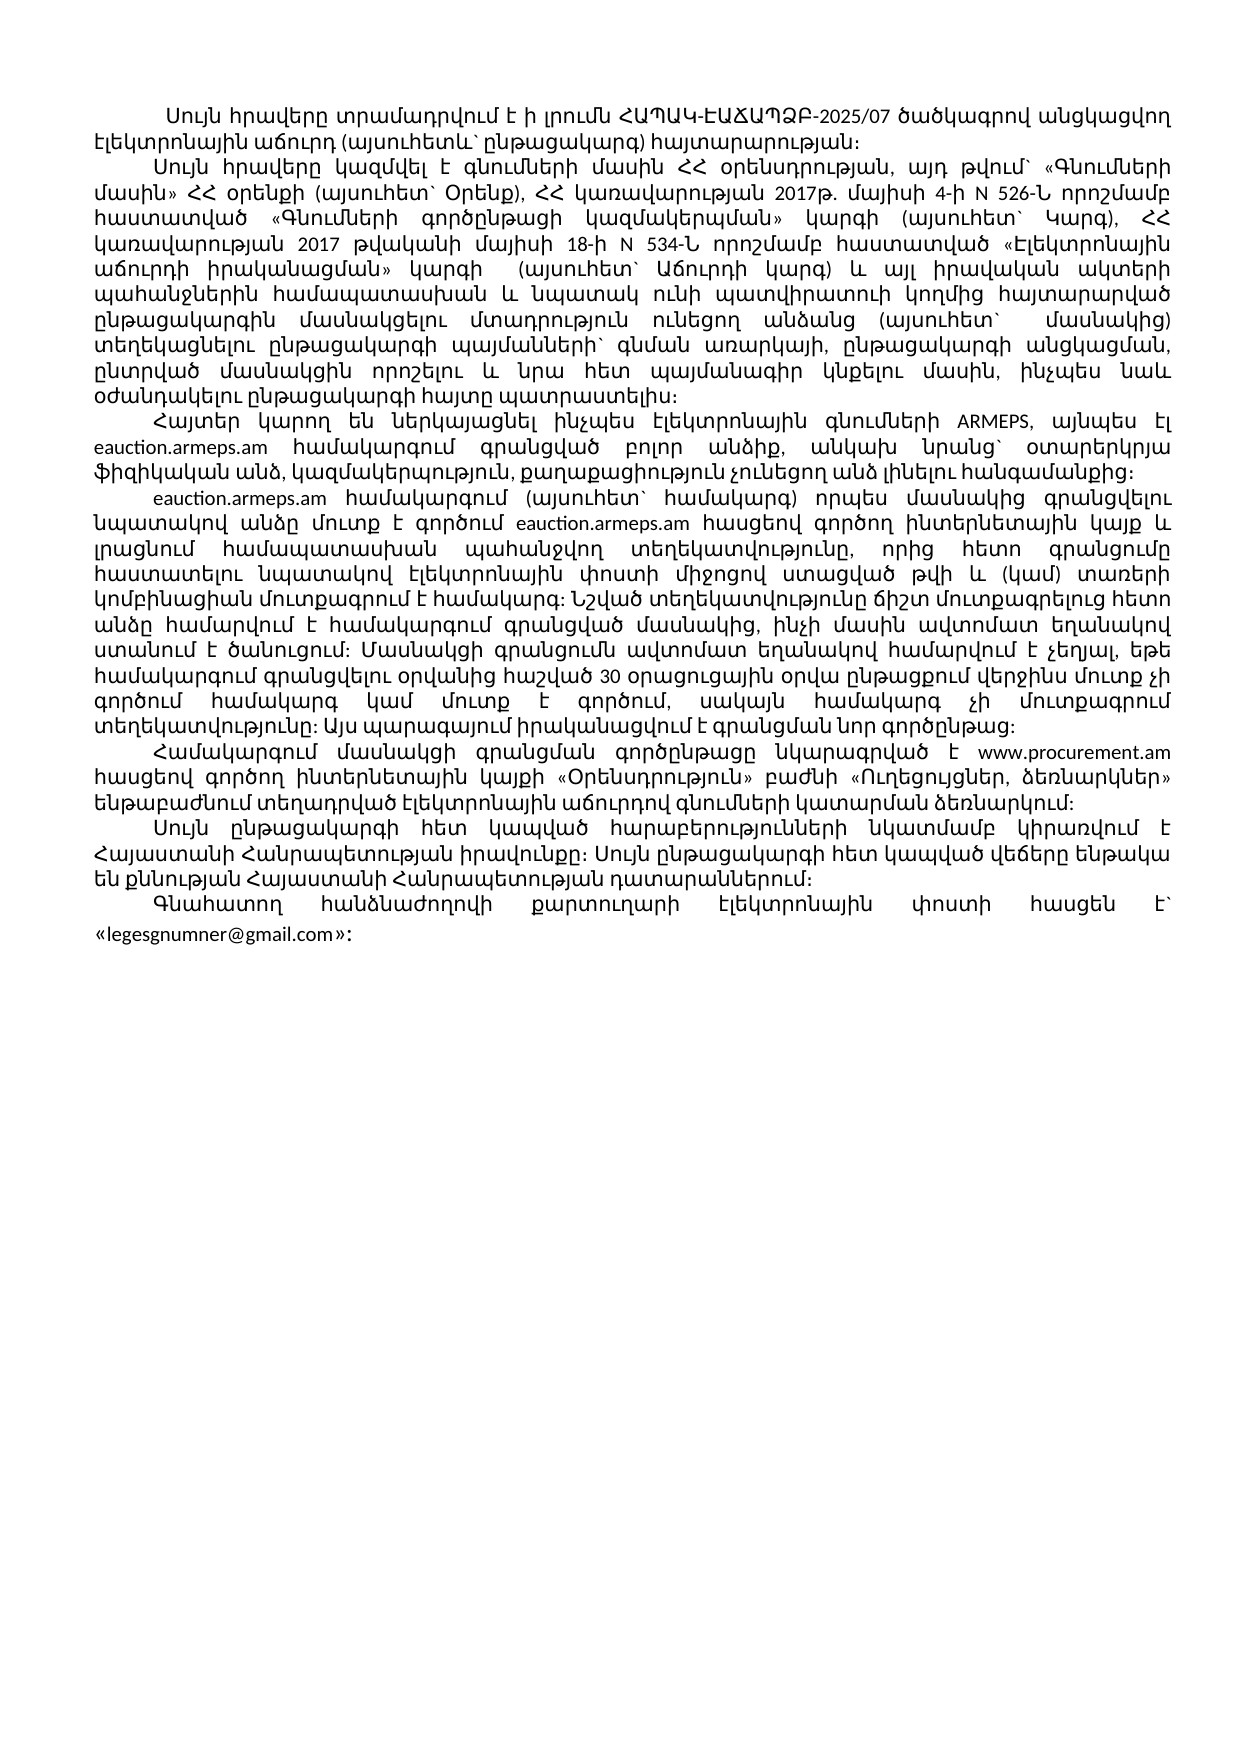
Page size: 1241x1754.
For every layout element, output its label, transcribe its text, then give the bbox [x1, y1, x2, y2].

text Սույն հրավերը կազմվել է գնումների մասին ՀՀ օրենսդրության, այդ թվում` «Գնումների մասին» ՀՀ օրենքի (այսուհետ` Օրենք), ՀՀ կառավարության 2017թ. մայիսի 4-ի N 526-Ն որոշմամբ հաստատված «Գնումների գործընթացի կազմակերպման» կարգի (այսուհետ` Կարգ), ՀՀ կառավարության 2017 թվականի մայիսի 18-ի N 534-Ն որոշմամբ հաստատված «Էլեկտրոնային աճուրդի իրականացման» կարգի (այսուհետ` Աճուրդի կարգ) և այլ իրավական ակտերի պահանջներին համապատասխան և նպատակ ունի պատվիրատուի կողմից հայտարարված ընթացակարգին մասնակցելու մտադրություն ունեցող անձանց (այսուհետ` մասնակից) տեղեկացնելու ընթացակարգի պայմանների` գնման առարկայի, ընթացակարգի անցկացման, ընտրված մասնակցին որոշելու և նրա հետ պայմանագիր կնքելու մասին, ինչպես նաև օժանդակելու ընթացակարգի հայտը պատրաստելիս։ [94, 154, 1171, 409]
text eauction.armeps.am համակարգում (այսուհետ` համակարգ) որպես մասնակից գրանցվելու նպատակով անձը մուտք է գործում eauction.armeps.am հասցեով գործող ինտերնետային կայք և լրացնում համապատասխան պահանջվող տեղեկատվությունը, որից հետո գրանցումը հաստատելու նպատակով էլեկտրոնային փոստի միջոցով ստացված թվի և (կամ) տառերի կոմբինացիան մուտքագրում է համակարգ: Նշված տեղեկատվությունը ճիշտ մուտքագրելուց հետո անձը համարվում է համակարգում գրանցված մասնակից, ինչի մասին ավտոմատ եղանակով ստանում է ծանուցում: Մասնակցի գրանցումն ավտոմատ եղանակով համարվում է չեղյալ, եթե համակարգում գրանցվելու օրվանից հաշված 30 օրացուցային օրվա ընթացքում վերջինս մուտք չի գործում համակարգ կամ մուտք է գործում, սակայն համակարգ չի մուտքագրում տեղեկատվությունը: Այս պարագայում իրականացվում է գրանցման նոր գործընթաց: [94, 485, 1171, 739]
text Սույն ընթացակարգի հետ կապված հարաբերությունների նկատմամբ կիրառվում է Հայաստանի Հանրապետության իրավունքը։ Սույն ընթացակարգի հետ կապված վեճերը ենթակա են քննության Հայաստանի Հանրապետության դատարաններում։ [94, 815, 1171, 892]
text Հայտեր կարող են ներկայացնել ինչպես էլեկտրոնային գնումների ARMEPS, այնպես էլ eauction.armeps.am համակարգում գրանցված բոլոր անձիք, անկախ նրանց` օտարերկրյա ֆիզիկական անձ, կազմակերպություն, քաղաքացիություն չունեցող անձ լինելու հանգամանքից։ [94, 409, 1171, 485]
text Սույն հրավերը տրամադրվում է ի լրումն ՀԱՊԱԿ-ԷԱՃԱՊՁԲ-2025/07 ծածկագրով անցկացվող էլեկտրոնային աճուրդ (այսուհետև` ընթացակարգ) հայտարարության։ [94, 104, 1171, 154]
text Գնահատող հանձնաժողովի քարտուղարի էլեկտրոնային փոստի հասցեն է` «legesgnumner@gmail.com»: [94, 892, 1171, 948]
text Համակարգում մասնակցի գրանցման գործընթացը նկարագրված է www.procurement.am հասցեով գործող ինտերնետային կայքի «Օրենսդրություն» բաժնի «Ուղեցույցներ, ձեռնարկներ» ենթաբաժնում տեղադրված էլեկտրոնային աճուրդով գնումների կատարման ձեռնարկում: [94, 739, 1171, 815]
